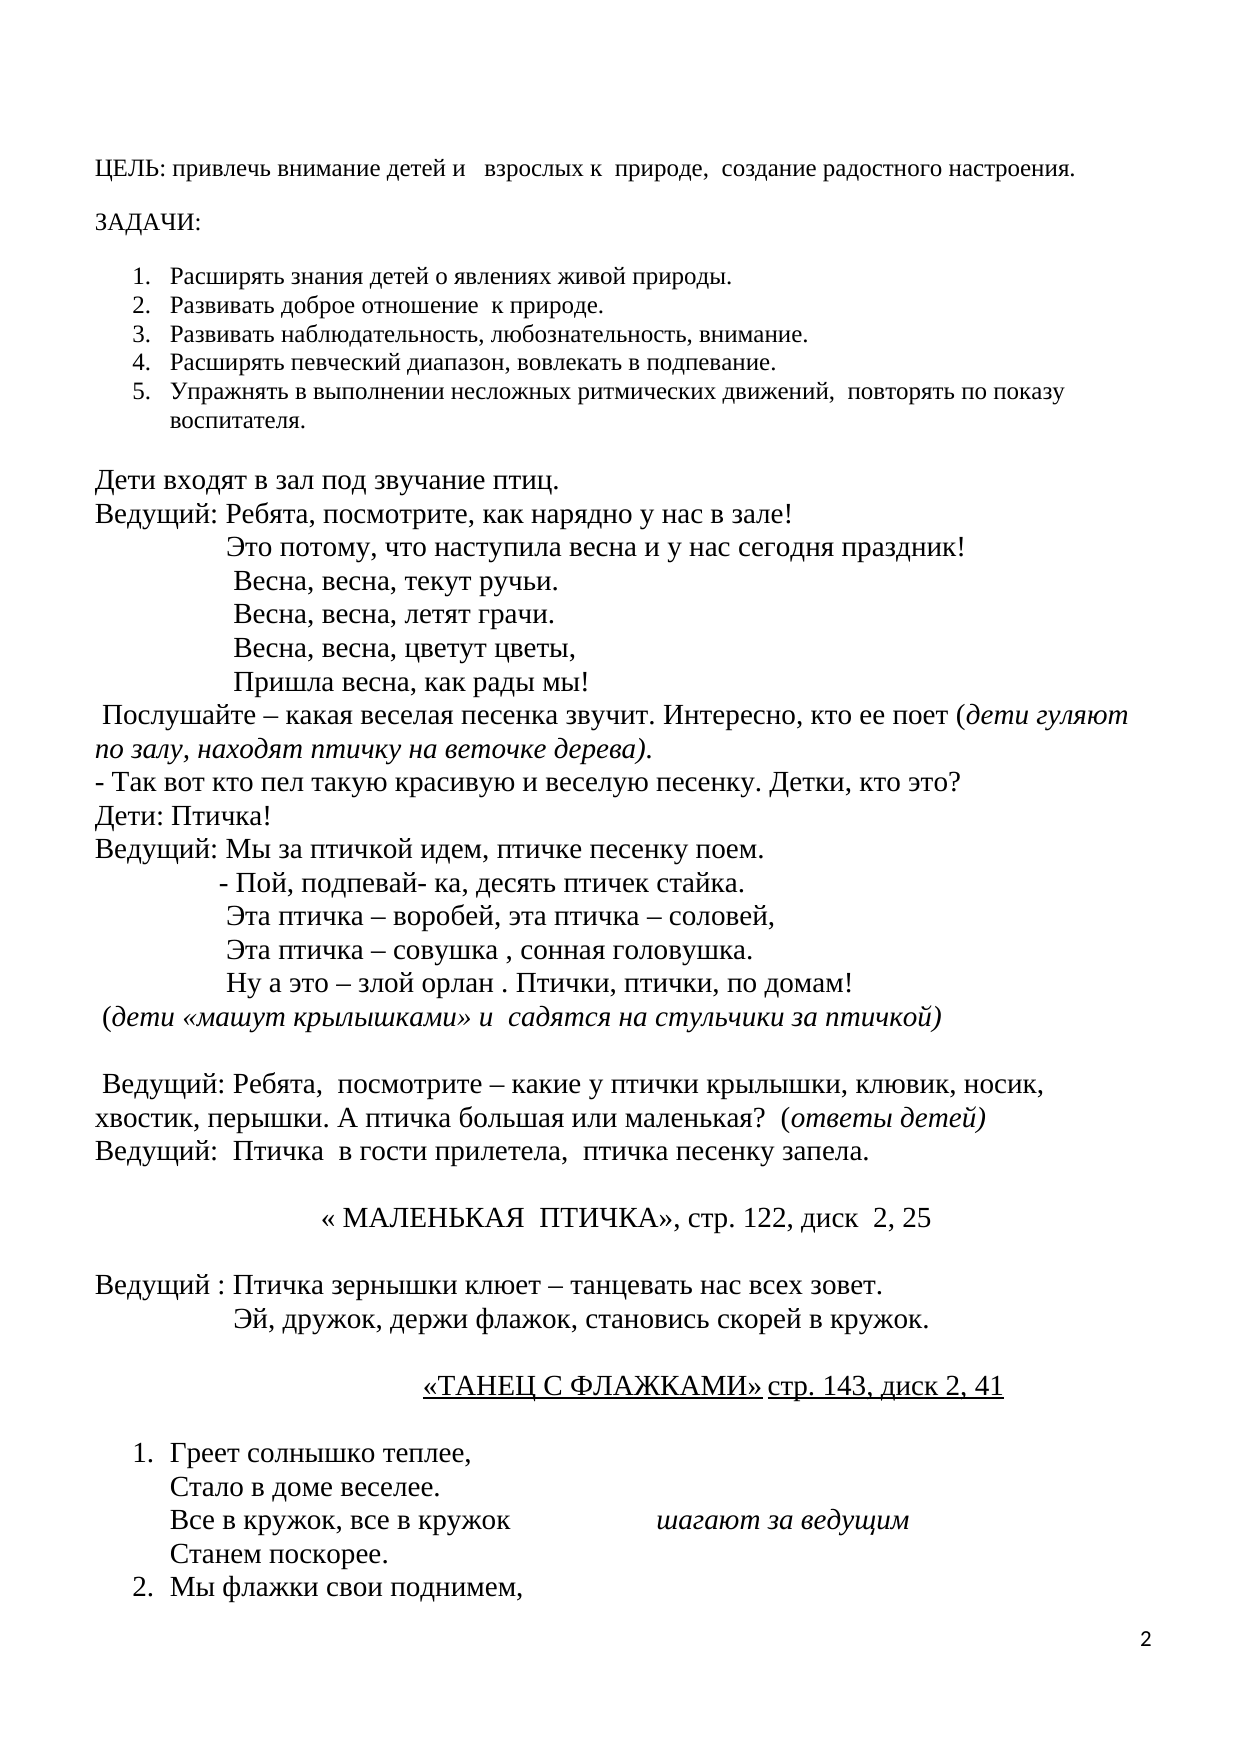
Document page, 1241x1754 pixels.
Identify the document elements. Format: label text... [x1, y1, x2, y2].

text « МАЛЕНЬКАЯ ПТИЧКА», стр. 122, диск 2, 25 [94, 1200, 1152, 1234]
list Расширять певческий диапазон, вовлекать в подпевание. [132, 347, 1152, 376]
text Весна, весна, цветут цветы, [94, 630, 1152, 664]
text Ведущий: Ребята, посмотрите, как нарядно у нас в зале! [94, 496, 1152, 529]
text Ведущий: Мы за птичкой идем, птичке песенку поем. [94, 831, 1152, 865]
text Ведущий: Ребята, посмотрите – какие у птички крылышки, клювик, носик, хвостик, перышки. А птичка большая или маленькая? (ответы детей) [94, 1066, 1152, 1133]
text Ведущий : Птичка зернышки клюет – танцевать нас всех зовет. [94, 1267, 1152, 1301]
text Эта птичка – воробей, эта птичка – соловей, [94, 898, 1152, 932]
text Все в кружок, все в кружок шагают за ведущим [169, 1502, 1152, 1536]
list Мы флажки свои поднимем, [132, 1569, 1152, 1603]
text Дети входят в зал под звучание птиц. [94, 462, 1152, 496]
text - Так вот кто пел такую красивую и веселую песенку. Детки, кто это? [94, 764, 1152, 798]
text Эй, дружок, держи флажок, становись скорей в кружок. [94, 1301, 1152, 1334]
text Ведущий: Птичка в гости прилетела, птичка песенку запела. [94, 1133, 1152, 1167]
text «ТАНЕЦ С ФЛАЖКАМИ» стр. 143, диск 2, 41 [94, 1368, 1152, 1402]
text ЦЕЛЬ: привлечь внимание детей и взрослых к природе, создание радостного настроения. [94, 153, 1152, 182]
list Развивать доброе отношение к природе. [132, 290, 1152, 319]
text Эта птичка – совушка , сонная головушка. [94, 932, 1152, 966]
text (дети «машут крылышками» и садятся на стульчики за птичкой) [94, 999, 1152, 1033]
text - Пой, подпевай- ка, десять птичек стайка. [94, 865, 1152, 898]
text Дети: Птичка! [94, 798, 1152, 831]
text ЗАДАЧИ: [94, 207, 1152, 236]
text Весна, весна, летят грачи. [94, 597, 1152, 630]
list Развивать наблюдательность, любознательность, внимание. [132, 319, 1152, 347]
list Расширять знания детей о явлениях живой природы. [132, 261, 1152, 290]
text Весна, весна, текут ручьи. [94, 563, 1152, 597]
list Греет солнышко теплее, [132, 1435, 1152, 1469]
text Ну а это – злой орлан . Птички, птички, по домам! [94, 966, 1152, 999]
text Пришла весна, как рады мы! [94, 664, 1152, 697]
text Это потому, что наступила весна и у нас сегодня праздник! [94, 529, 1152, 563]
text Послушайте – какая веселая песенка звучит. Интересно, кто ее поет (дети гуляют по залу, находят птичку на веточке дерева). [94, 697, 1152, 764]
text Станем поскорее. [169, 1536, 1152, 1569]
text Стало в доме веселее. [169, 1469, 1152, 1502]
list Упражнять в выполнении несложных ритмических движений, повторять по показу воспитателя. [132, 376, 1152, 434]
